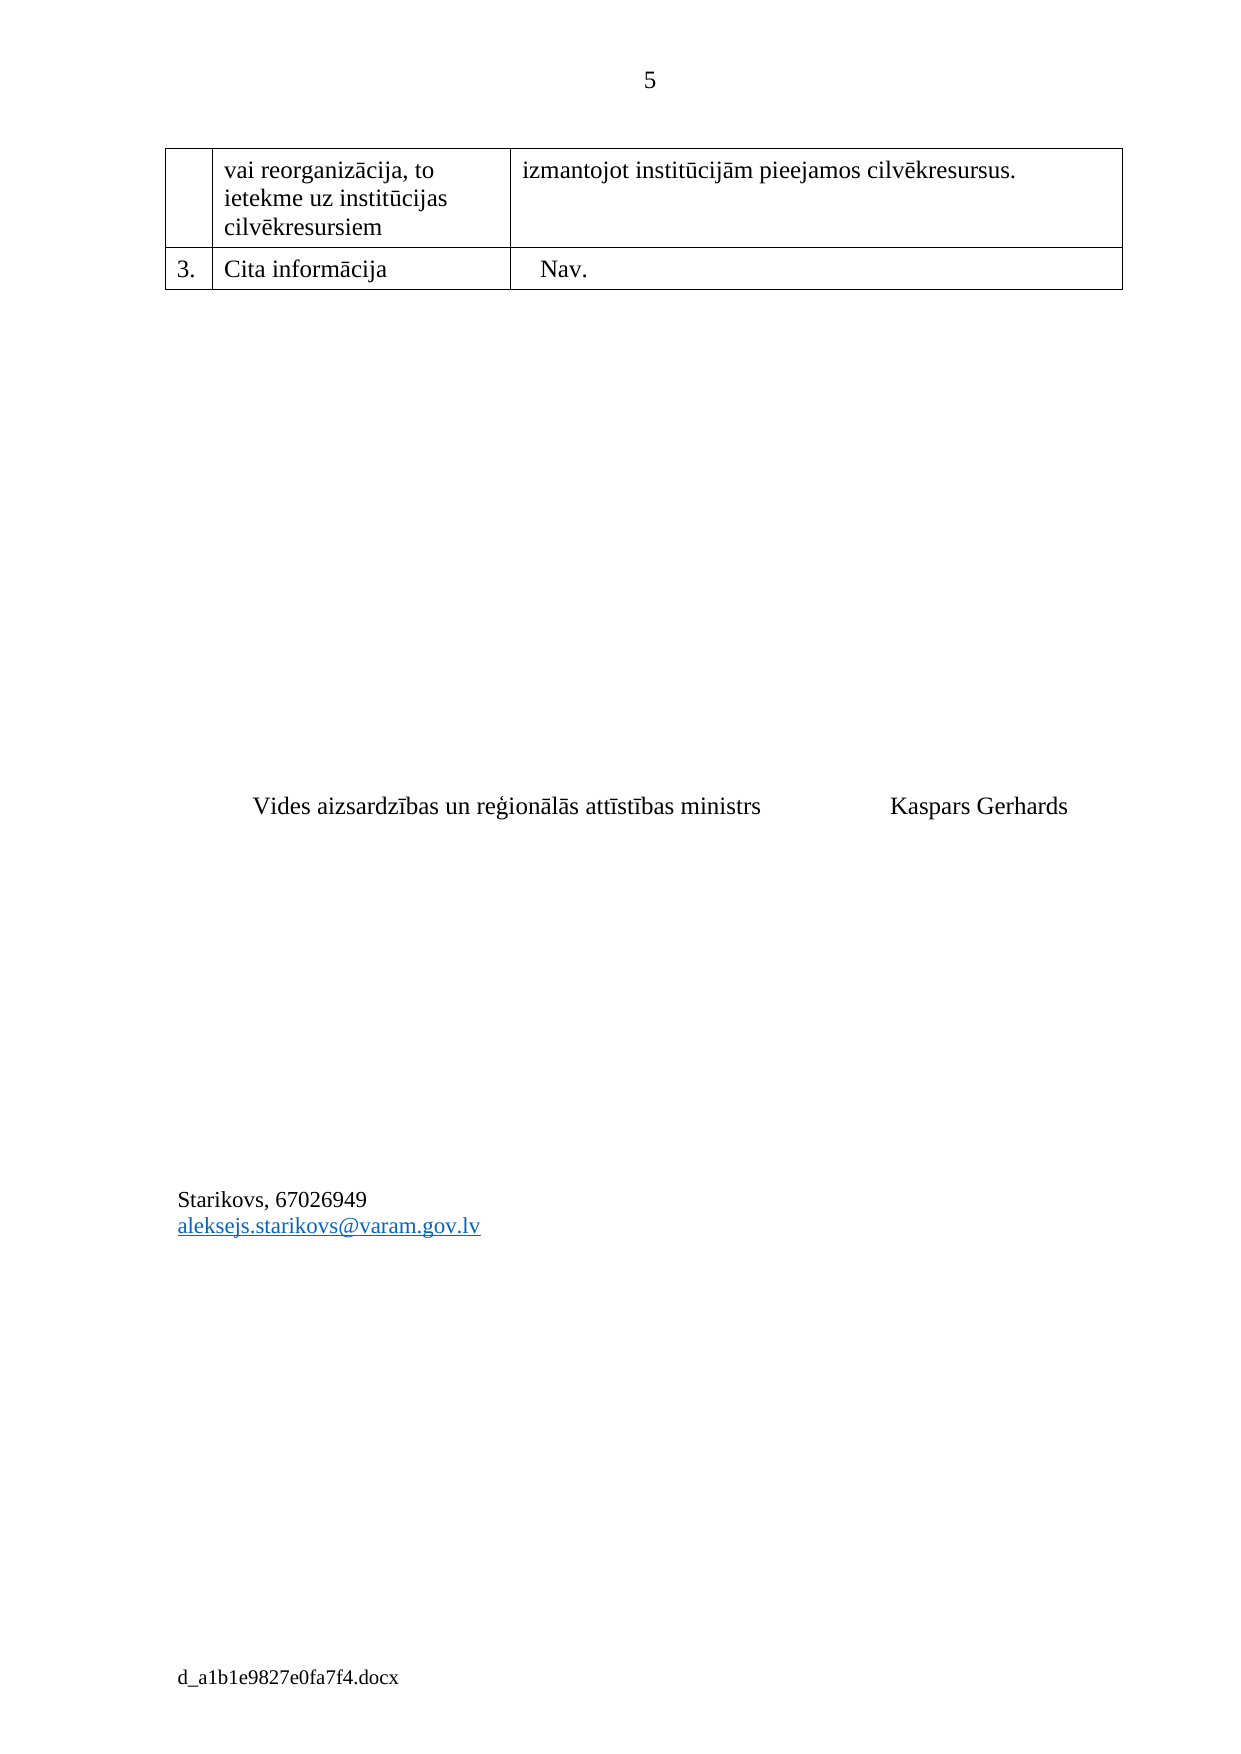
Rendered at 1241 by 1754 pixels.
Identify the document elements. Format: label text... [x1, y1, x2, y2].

table_cell 2. [166, 149, 212, 247]
text aleksejs.starikovs@varam.gov.lv [177, 1212, 1122, 1238]
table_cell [213, 149, 510, 247]
table_cell 3. [166, 248, 212, 288]
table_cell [511, 149, 1122, 247]
table_cell Cita informācija [213, 248, 510, 288]
text Vides aizsardzības un reģionālās attīstības ministrs Kaspars Gerhards [252, 791, 1122, 819]
table_cell Nav. [511, 248, 1122, 288]
text Starikovs, 67026949 [177, 1186, 1122, 1212]
